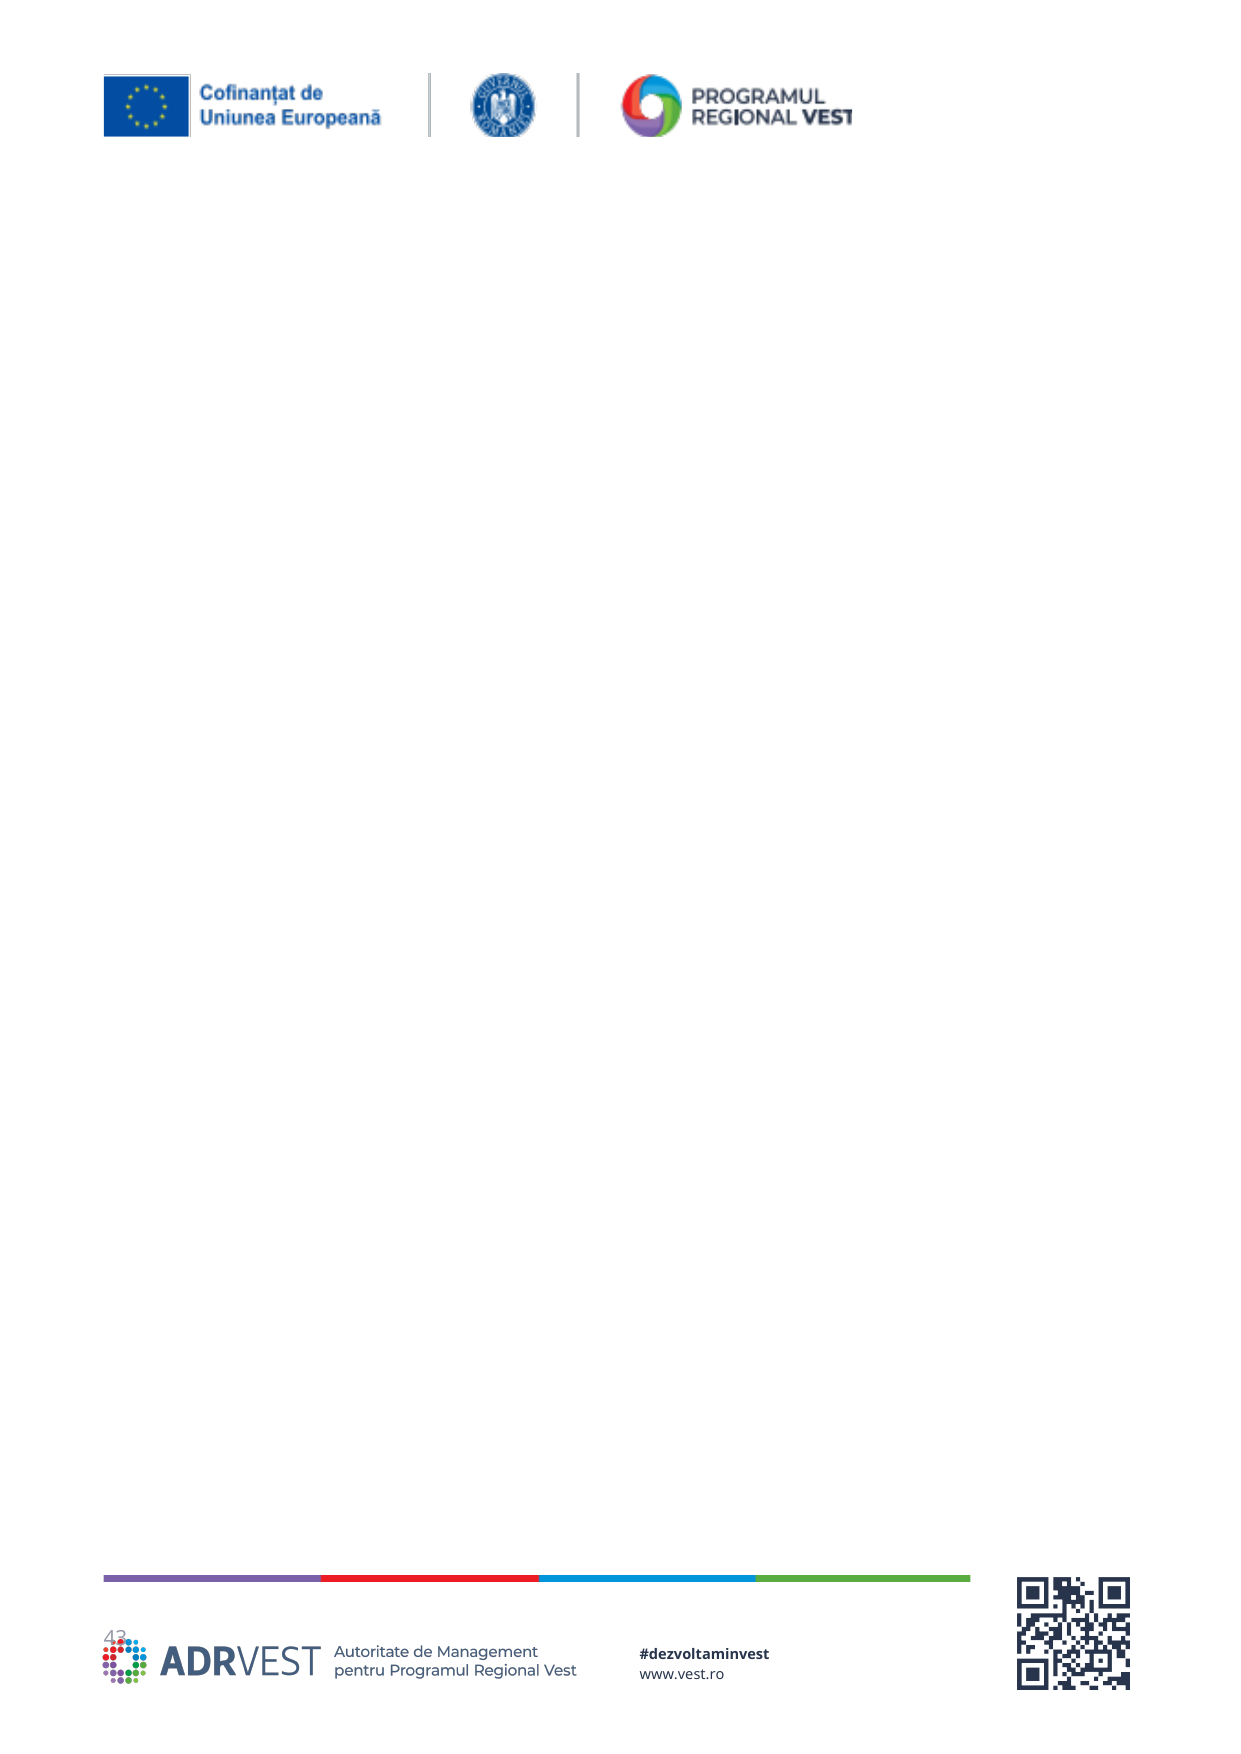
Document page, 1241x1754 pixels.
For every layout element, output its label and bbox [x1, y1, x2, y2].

picture [93, 1636, 582, 1687]
picture [1008, 1568, 1139, 1699]
